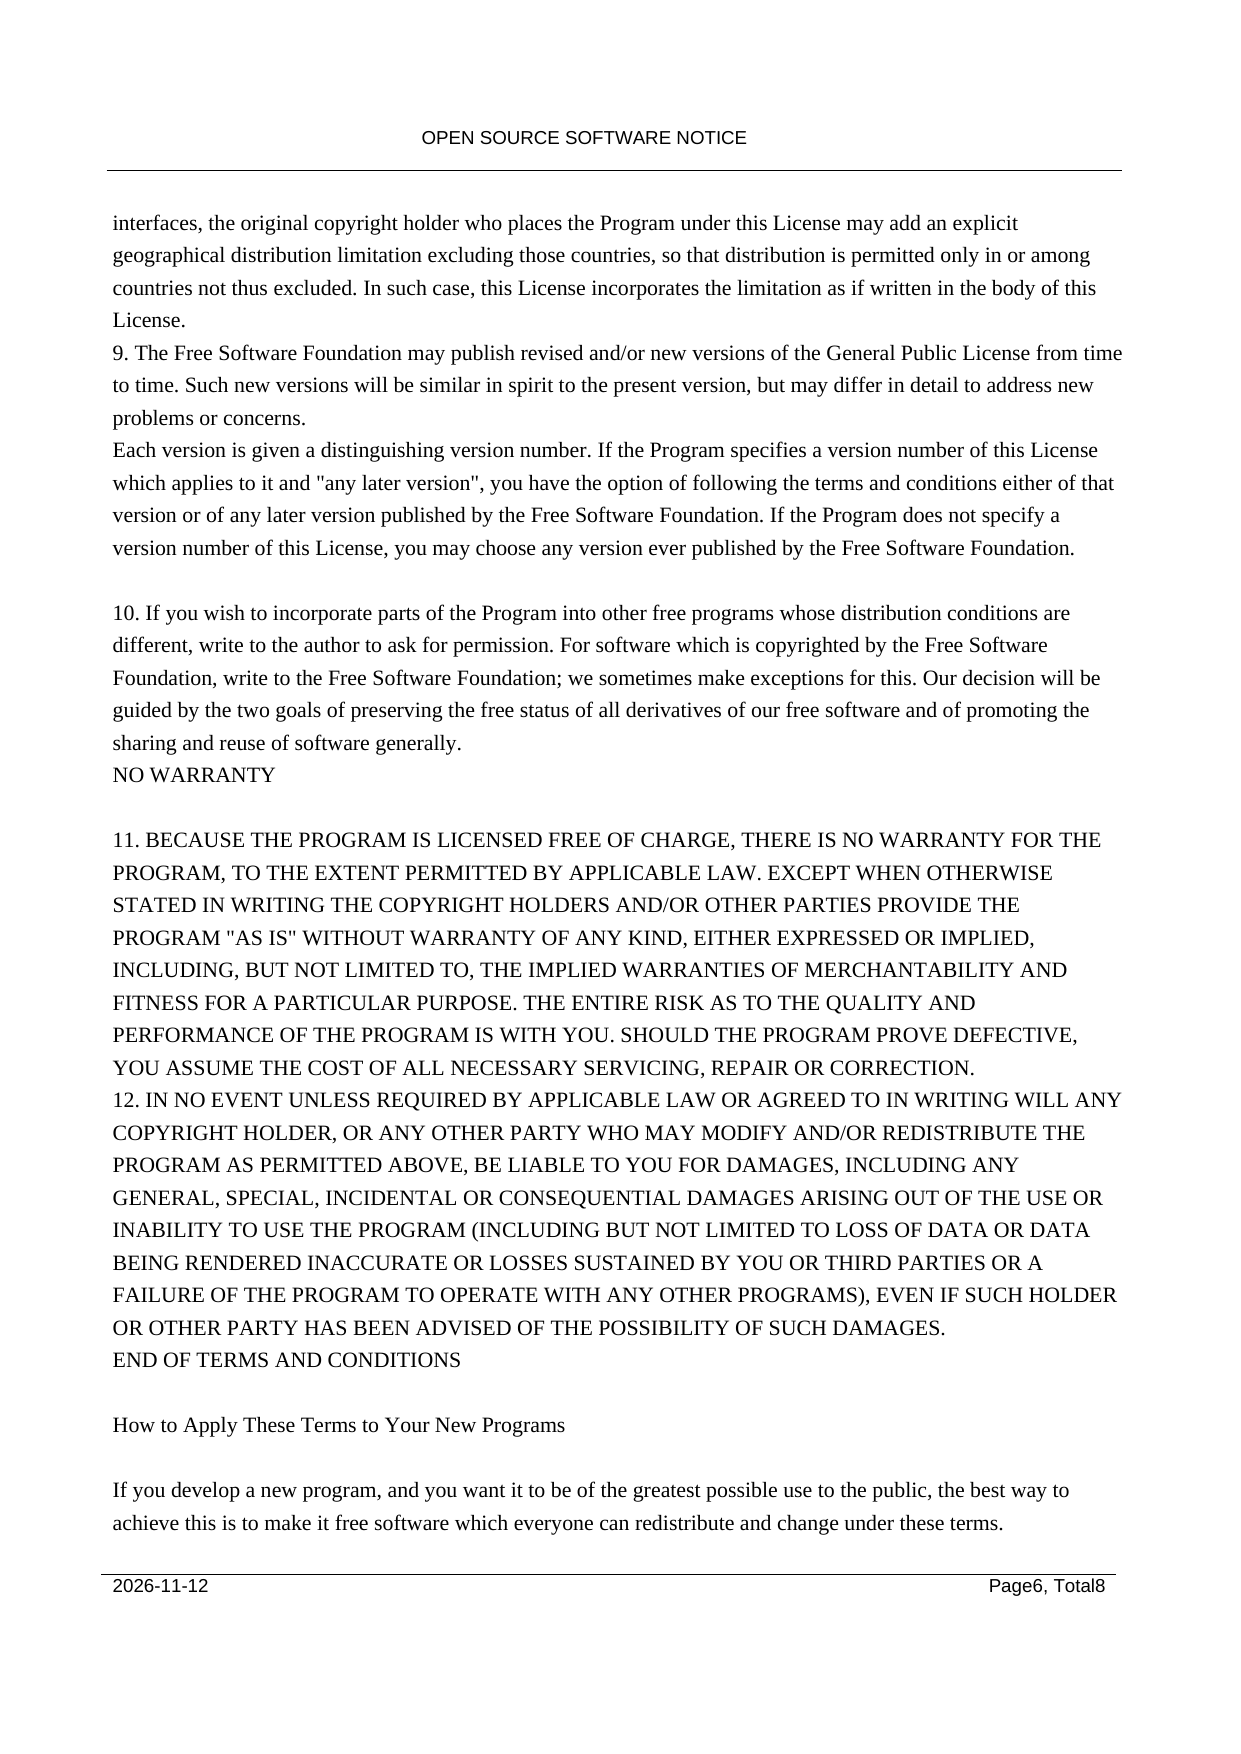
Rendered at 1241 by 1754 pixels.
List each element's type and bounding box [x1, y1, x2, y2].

text [112, 206, 1128, 1539]
